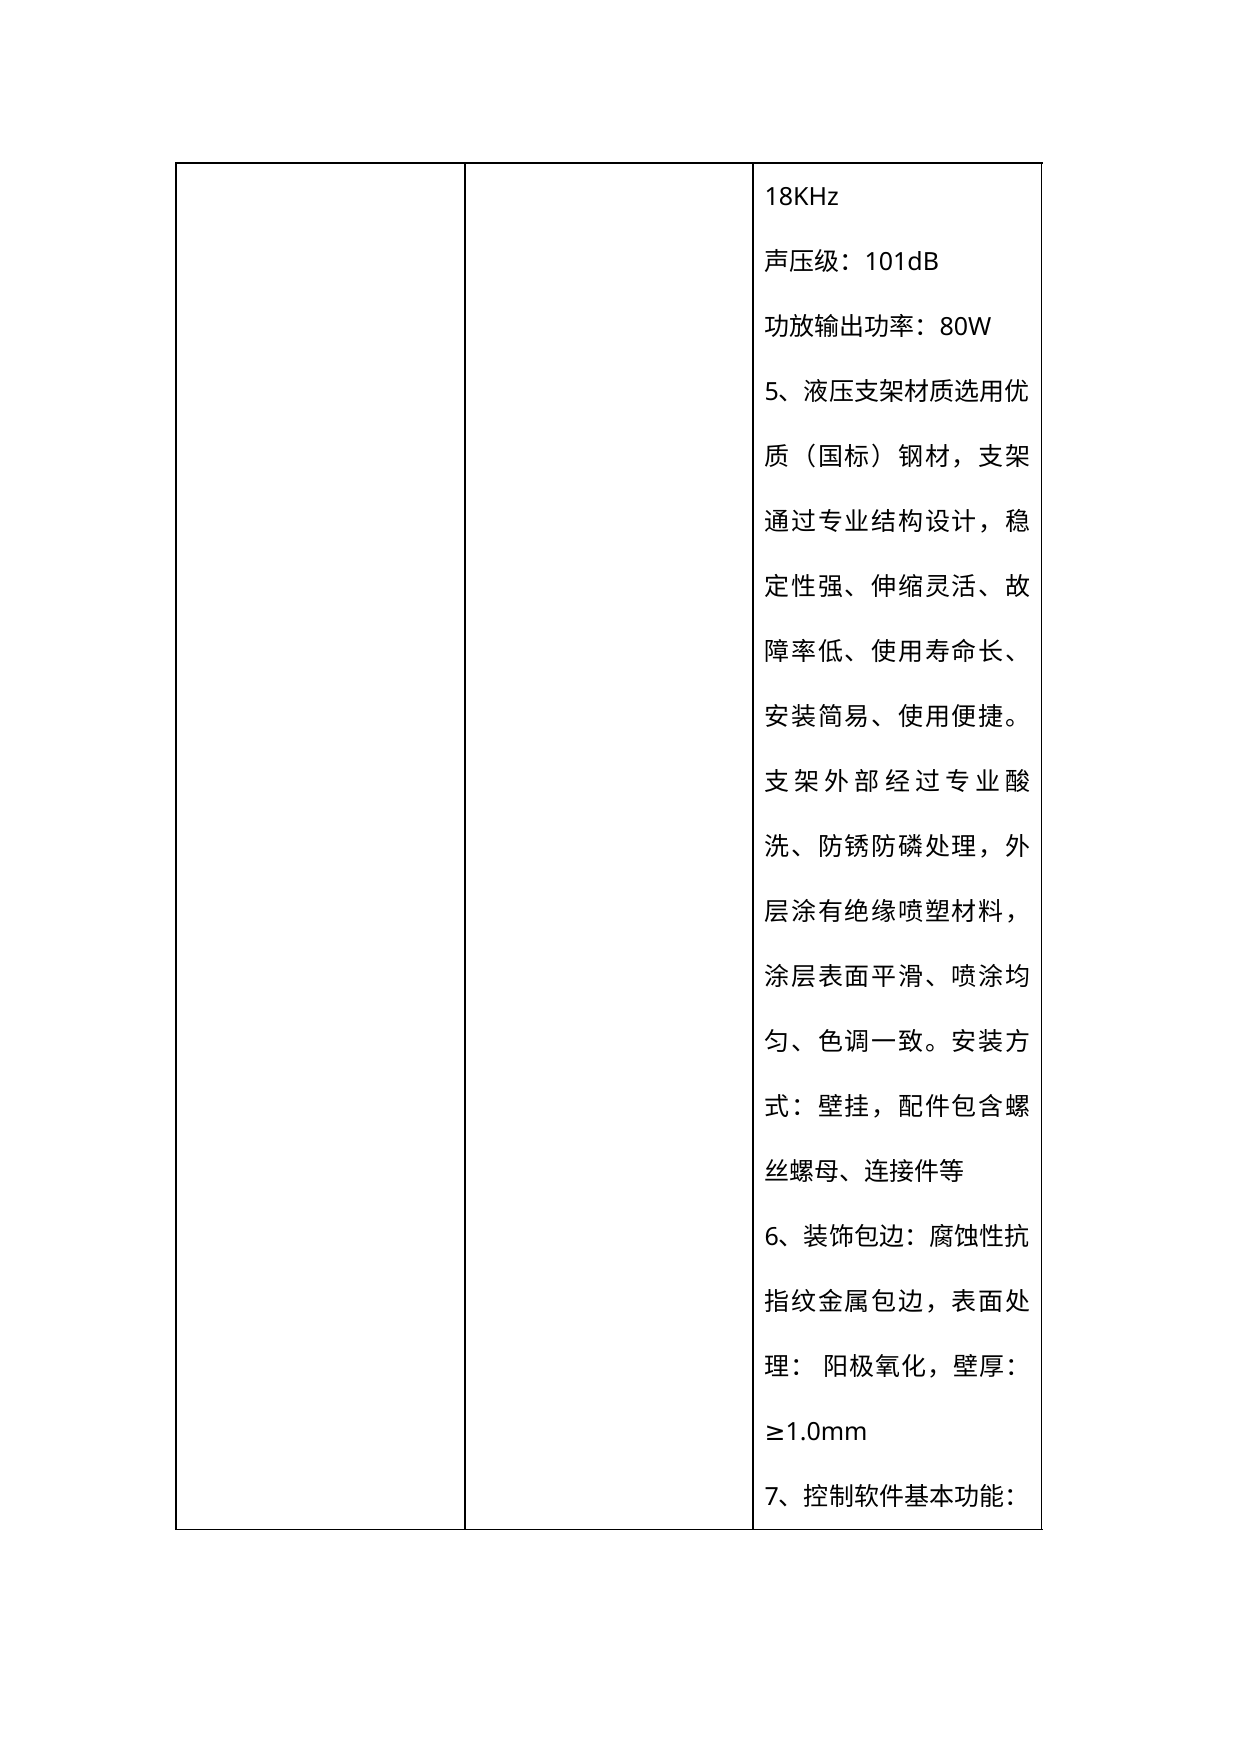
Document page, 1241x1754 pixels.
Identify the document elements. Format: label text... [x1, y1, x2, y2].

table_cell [754, 164, 1041, 1528]
table_cell [466, 164, 752, 1528]
table_cell 1 [177, 164, 464, 1528]
